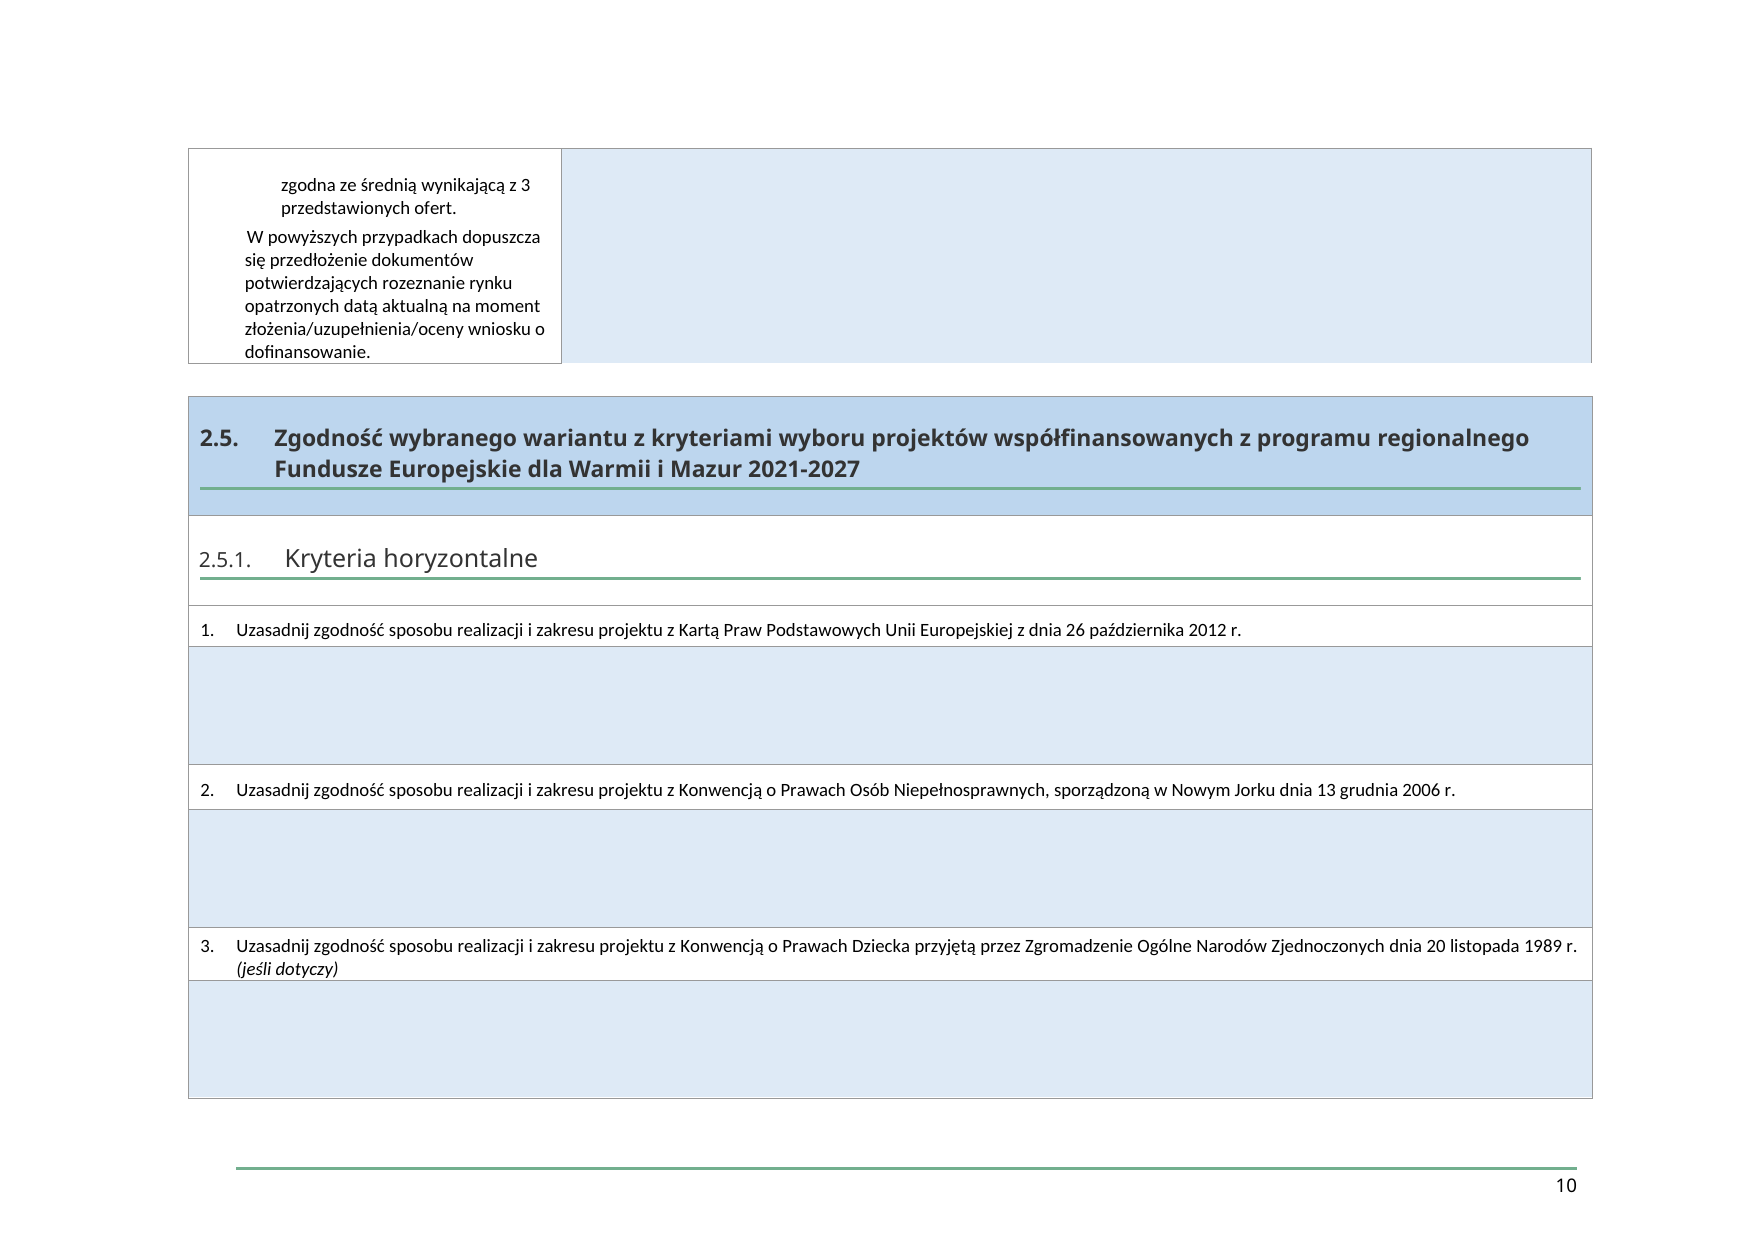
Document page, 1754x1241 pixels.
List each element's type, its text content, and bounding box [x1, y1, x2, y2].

table_cell 1. Uzasadnij zgodność sposobu realizacji i zakresu projektu z Kartą Praw Podstawowych Unii Europejskiej z dnia 26 października 2012 r. [189, 606, 1592, 646]
table_header Zgodność wybranego wariantu z kryteriami wyboru projektów współfinansowanych z programu regionalnego Fundusze Europejskie dla Warmii i Mazur 2021-2027 [189, 397, 1592, 515]
table_cell [189, 981, 1592, 1097]
table_cell [189, 647, 1592, 764]
table_cell [189, 810, 1592, 927]
table_cell [562, 149, 1591, 363]
table_cell 3. Uzasadnij zgodność sposobu realizacji i zakresu projektu z Konwencją o Prawach Dziecka przyjętą przez Zgromadzenie Ogólne Narodów Zjednoczonych dnia 20 listopada 1989 r. (jeśli dotyczy) [189, 928, 1592, 980]
table_cell 2. Uzasadnij zgodność sposobu realizacji i zakresu projektu z Konwencją o Prawach Osób Niepełnosprawnych, sporządzoną w Nowym Jorku dnia 13 grudnia 2006 r. [189, 765, 1592, 809]
table_cell Kryteria horyzontalne [189, 516, 1592, 605]
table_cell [189, 149, 561, 363]
